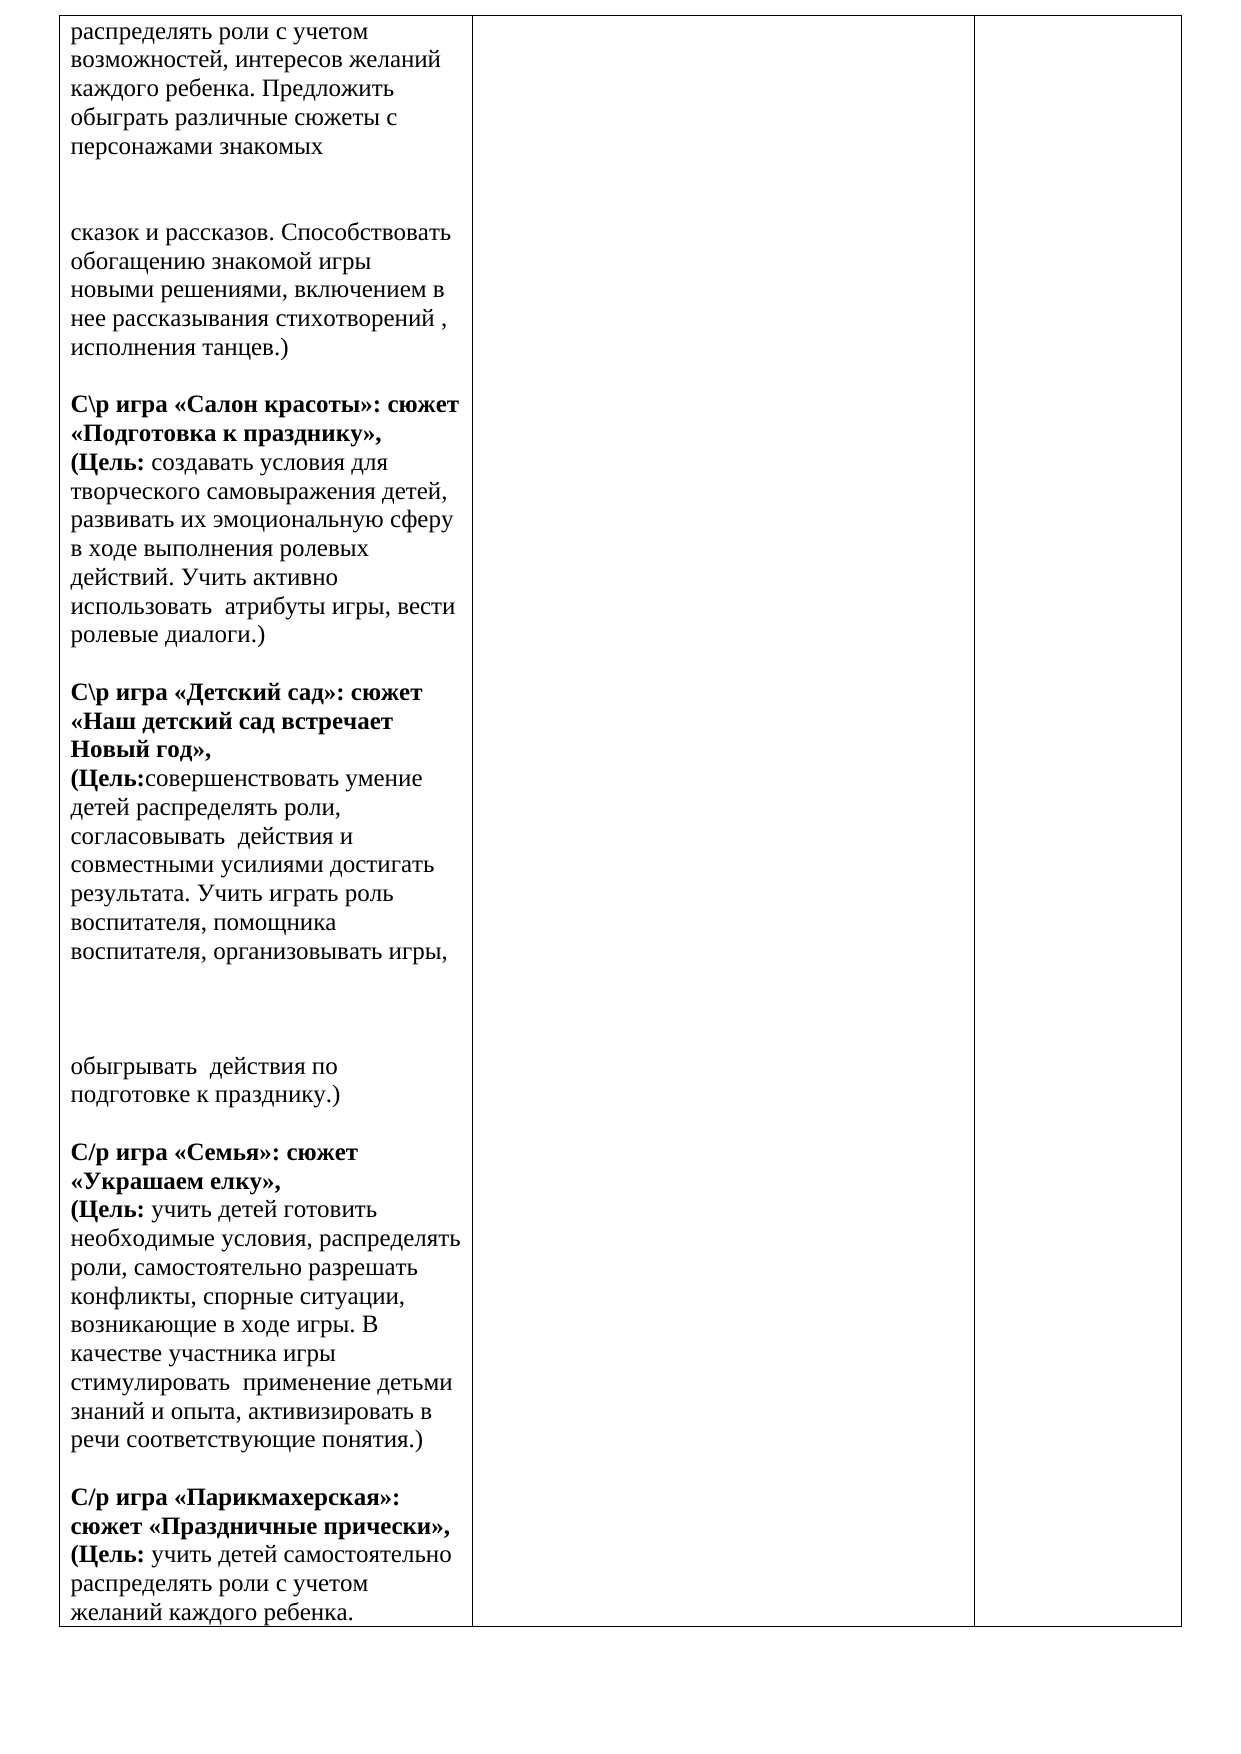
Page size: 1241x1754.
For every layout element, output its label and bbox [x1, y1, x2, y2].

table_cell [60, 16, 472, 1626]
table_cell [975, 16, 1181, 1626]
table_cell [473, 16, 974, 1626]
